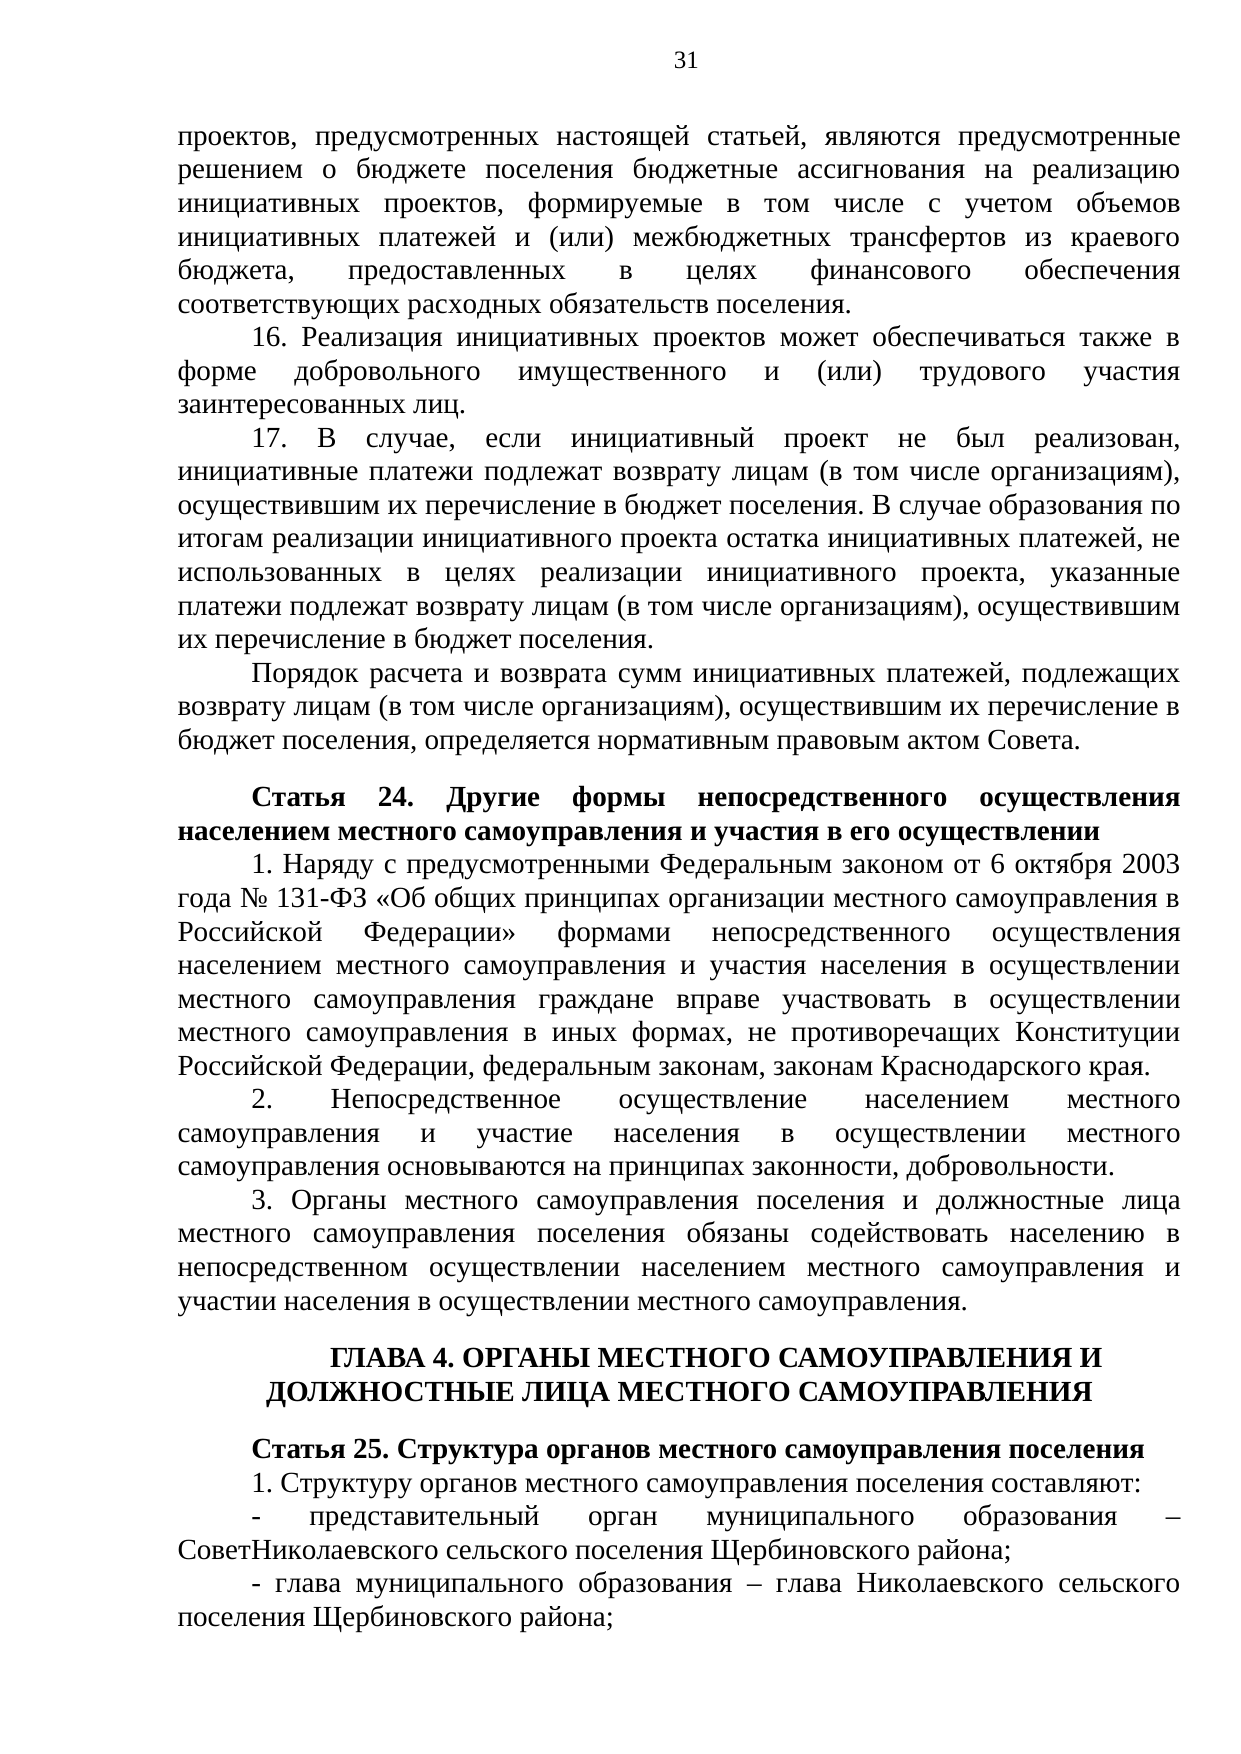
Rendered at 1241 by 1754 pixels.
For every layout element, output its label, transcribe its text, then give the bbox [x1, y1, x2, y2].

text Статья 24. Другие формы непосредственного осуществления населением местного самоуправления и участия в его осуществлении [177, 779, 1181, 847]
text Порядок расчета и возврата сумм инициативных платежей, подлежащих возврату лицам (в том числе организациям), осуществившим их перечисление в бюджет поселения, определяется нормативным правовым актом Совета. [177, 655, 1181, 755]
text 17. В случае, если инициативный проект не был реализован, инициативные платежи подлежат возврату лицам (в том числе организациям), осуществившим их перечисление в бюджет поселения. В случае образования по итогам реализации инициативного проекта остатка инициативных платежей, не использованных в целях реализации инициативного проекта, указанные платежи подлежат возврату лицам (в том числе организациям), осуществившим их перечисление в бюджет поселения. [177, 420, 1181, 655]
text 3. Органы местного самоуправления поселения и должностные лица местного самоуправления поселения обязаны содействовать населению в непосредственном осуществлении населением местного самоуправления и участии населения в осуществлении местного самоуправления. [177, 1182, 1181, 1316]
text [177, 118, 1181, 319]
text ГЛАВА 4. Органы местного самоуправления и должностные лица местного самоуправления [177, 1340, 1181, 1407]
text 2. Непосредственное осуществление населением местного самоуправления и участие населения в осуществлении местного самоуправления основываются на принципах законности, добровольности. [177, 1081, 1181, 1182]
text - глава муниципального образования – глава Николаевского сельского поселения Щербиновского района; [177, 1566, 1181, 1633]
text Статья 25. Структура органов местного самоуправления поселения [177, 1431, 1181, 1465]
text 1. Структуру органов местного самоуправления поселения составляют: [177, 1465, 1181, 1498]
text - представительный орган муниципального образования – СоветНиколаевского сельского поселения Щербиновского района; [177, 1498, 1181, 1566]
text 1. Наряду с предусмотренными Федеральным законом от 6 октября 2003 года № 131-ФЗ «Об общих принципах организации местного самоуправления в Российской Федерации» формами непосредственного осуществления населением местного самоуправления и участия населения в осуществлении местного самоуправления граждане вправе участвовать в осуществлении местного самоуправления в иных формах, не противоречащих Конституции Российской Федерации, федеральным законам, законам Краснодарского края. [177, 847, 1181, 1081]
text 16. Реализация инициативных проектов может обеспечиваться также в форме добровольного имущественного и (или) трудового участия заинтересованных лиц. [177, 319, 1181, 420]
